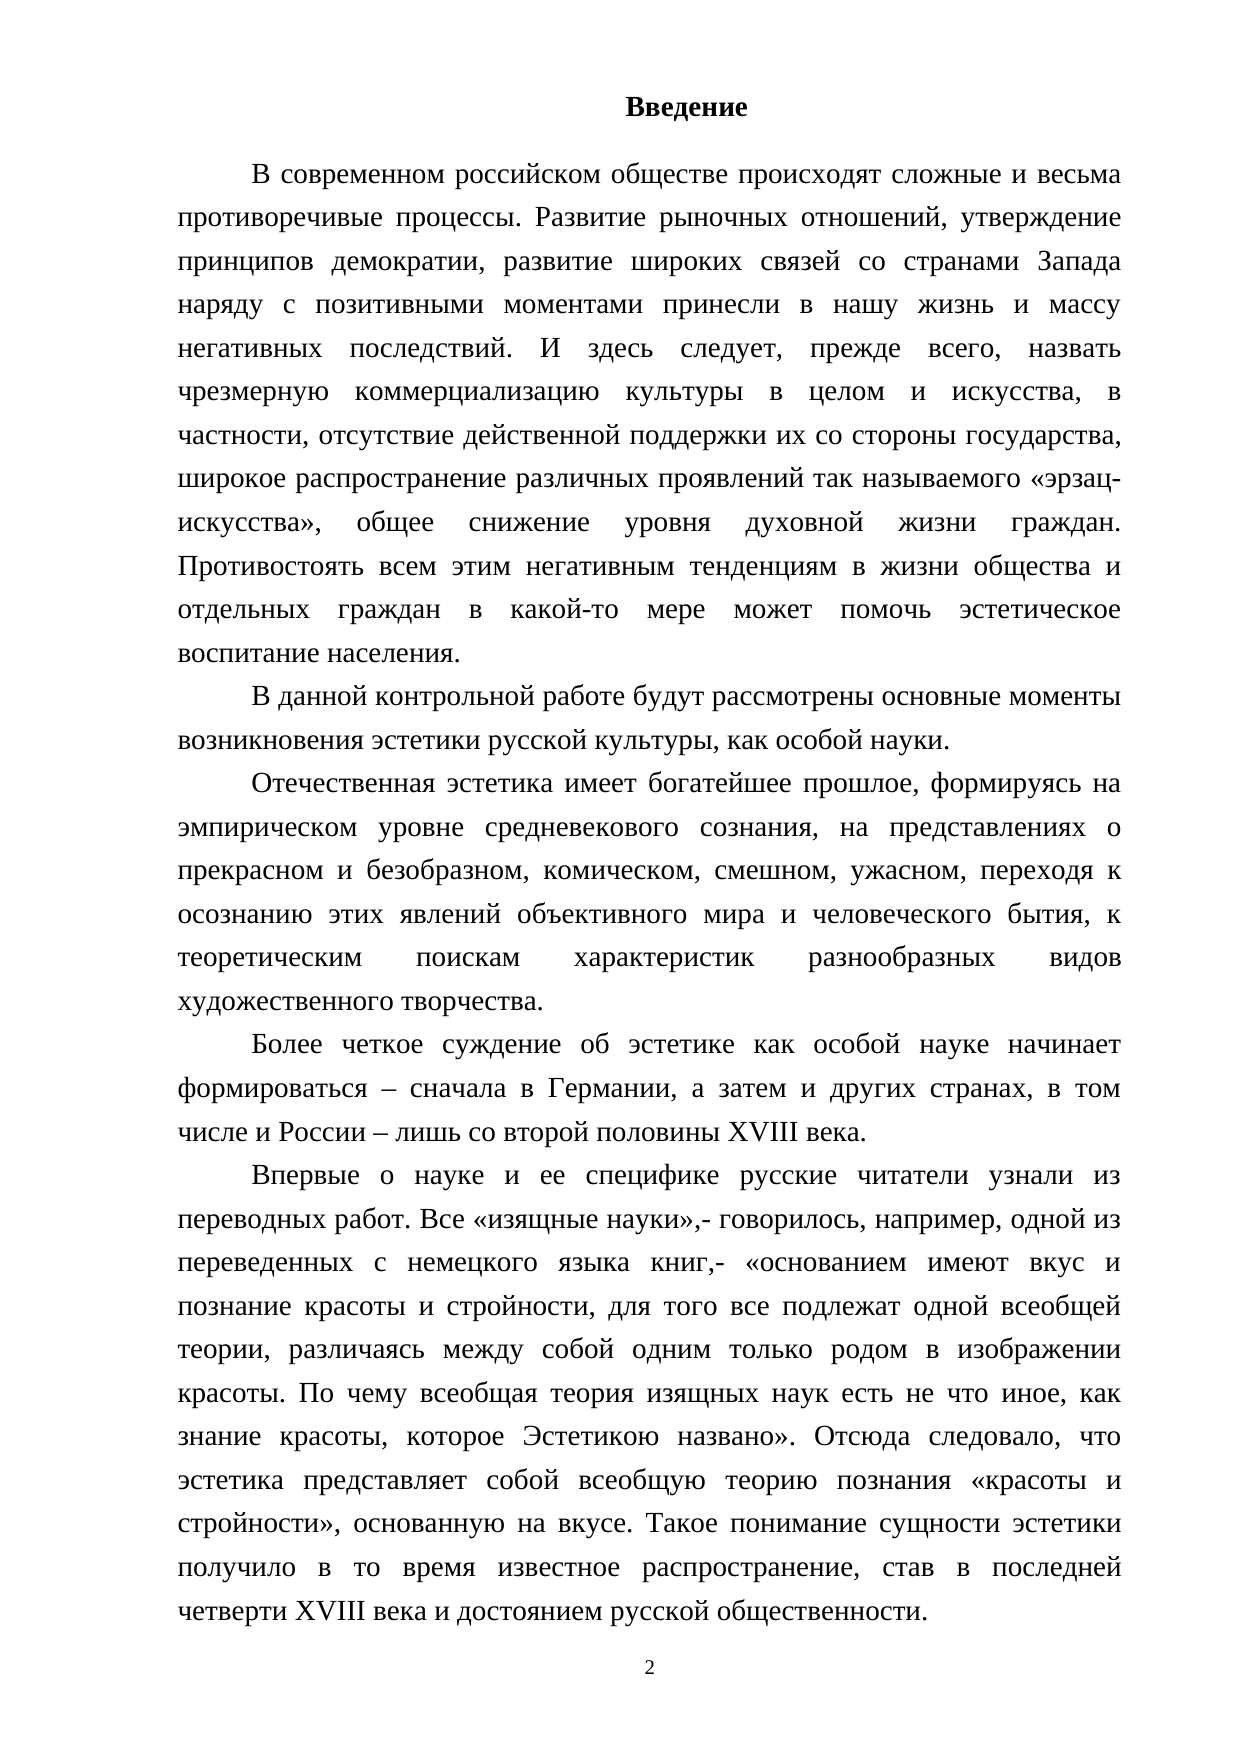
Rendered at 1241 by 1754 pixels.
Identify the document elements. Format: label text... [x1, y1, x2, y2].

text Впервые о науке и ее специфике русские читатели узнали из переводных работ. Все «изящные науки»,- говорилось, например, одной из переведенных с немецкого языка книг,- «основанием имеют вкус и познание красоты и стройности, для того все подлежат одной всеобщей теории, различаясь между собой одним только родом в изображении красоты. По чему всеобщая теория изящных наук есть не что иное, как знание красоты, которое Эстетикою названо». Отсюда следовало, что эстетика представляет собой всеобщую теорию познания «красоты и стройности», основанную на вкусе. Такое понимание сущности эстетики получило в то время известное распространение, став в последней четверти XVIII века и достоянием русской общественности. [177, 1157, 1122, 1626]
text Отечественная эстетика имеет богатейшее прошлое, формируясь на эмпирическом уровне средневекового сознания, на представлениях о прекрасном и безобразном, комическом, смешном, ужасном, переходя к осознанию этих явлений объективного мира и человеческого бытия, к теоретическим поискам характеристик разнообразных видов художественного творчества. [177, 765, 1122, 1017]
text Более четкое суждение об эстетике как особой науке начинает формироваться – сначала в Германии, а затем и других странах, в том числе и России – лишь со второй половины XVIII века. [177, 1027, 1122, 1147]
text Введение [177, 89, 1122, 122]
text В данной контрольной работе будут рассмотрены основные моменты возникновения эстетики русской культуры, как особой науки. [177, 678, 1122, 755]
text В современном российском обществе происходят сложные и весьма противоречивые процессы. Развитие рыночных отношений, утверждение принципов демократии, развитие широких связей со странами Запада наряду с позитивными моментами принесли в нашу жизнь и массу негативных последствий. И здесь следует, прежде всего, назвать чрезмерную коммерциализацию культуры в целом и искусства, в частности, отсутствие действенной поддержки их со стороны государства, широкое распространение различных проявлений так называемого «эрзац-искусства», общее снижение уровня духовной жизни граждан. Противостоять всем этим негативным тенденциям в жизни общества и отдельных граждан в какой-то мере может помочь эстетическое воспитание населения. [177, 156, 1122, 668]
